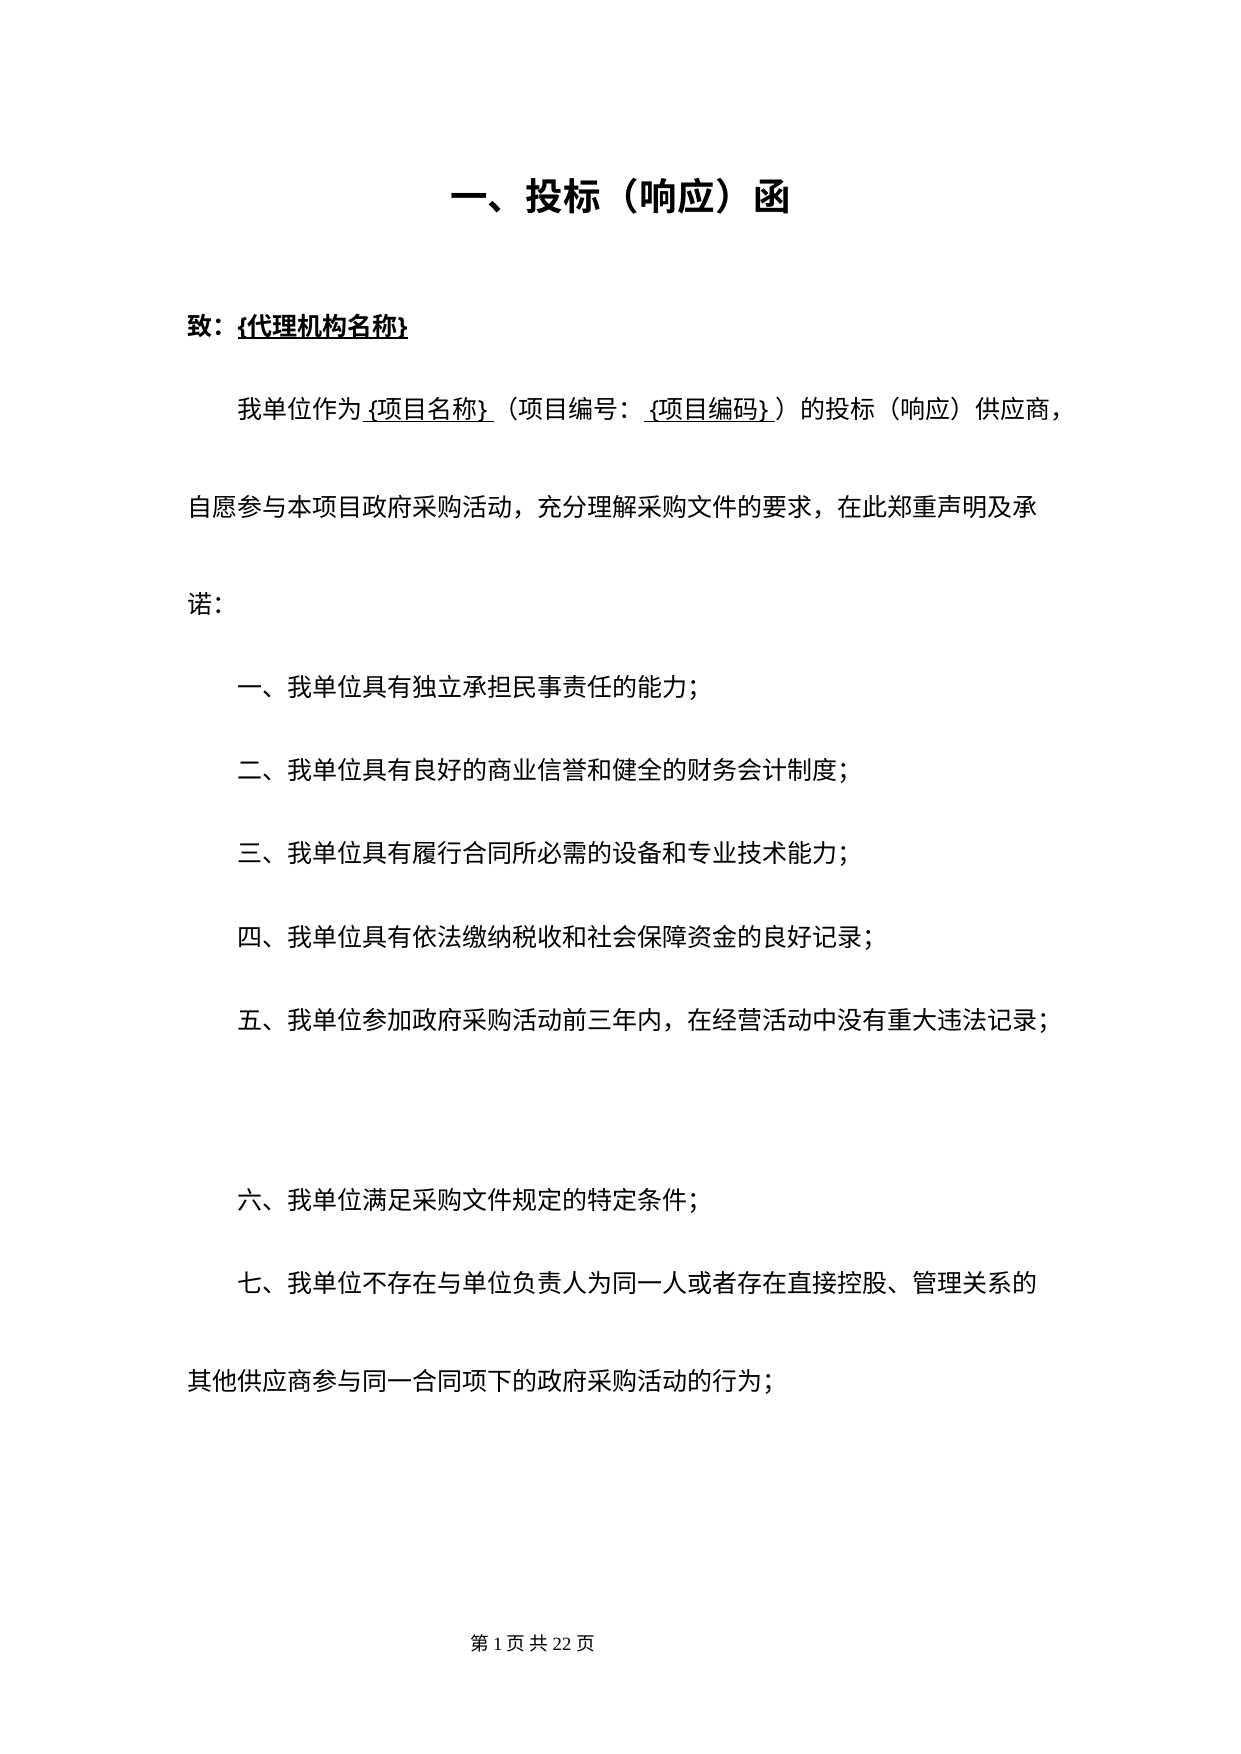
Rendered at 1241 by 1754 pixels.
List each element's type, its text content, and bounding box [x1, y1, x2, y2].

text 七、我单位不存在与单位负责人为同一人或者存在直接控股、管理关系的其他供应商参与同一合同项下的政府采购活动的行为； [187, 1249, 1053, 1412]
text 我单位作为 {项目名称} （项目编号： {项目编码} ）的投标（响应）供应商，自愿参与本项目政府采购活动，充分理解采购文件的要求，在此郑重声明及承诺： [187, 375, 1053, 635]
text 三、我单位具有履行合同所必需的设备和专业技术能力； [187, 819, 1053, 884]
text 二、我单位具有良好的商业信誉和健全的财务会计制度； [187, 736, 1053, 801]
text 一、我单位具有独立承担民事责任的能力； [187, 653, 1053, 718]
text 致：{代理机构名称} [187, 292, 1053, 357]
text 四、我单位具有依法缴纳税收和社会保障资金的良好记录； [187, 903, 1053, 968]
text 六、我单位满足采购文件规定的特定条件； [187, 1166, 1053, 1231]
text 一、投标（响应）函 [187, 162, 1053, 227]
text 五、我单位参加政府采购活动前三年内，在经营活动中没有重大违法记录； [187, 986, 1053, 1148]
